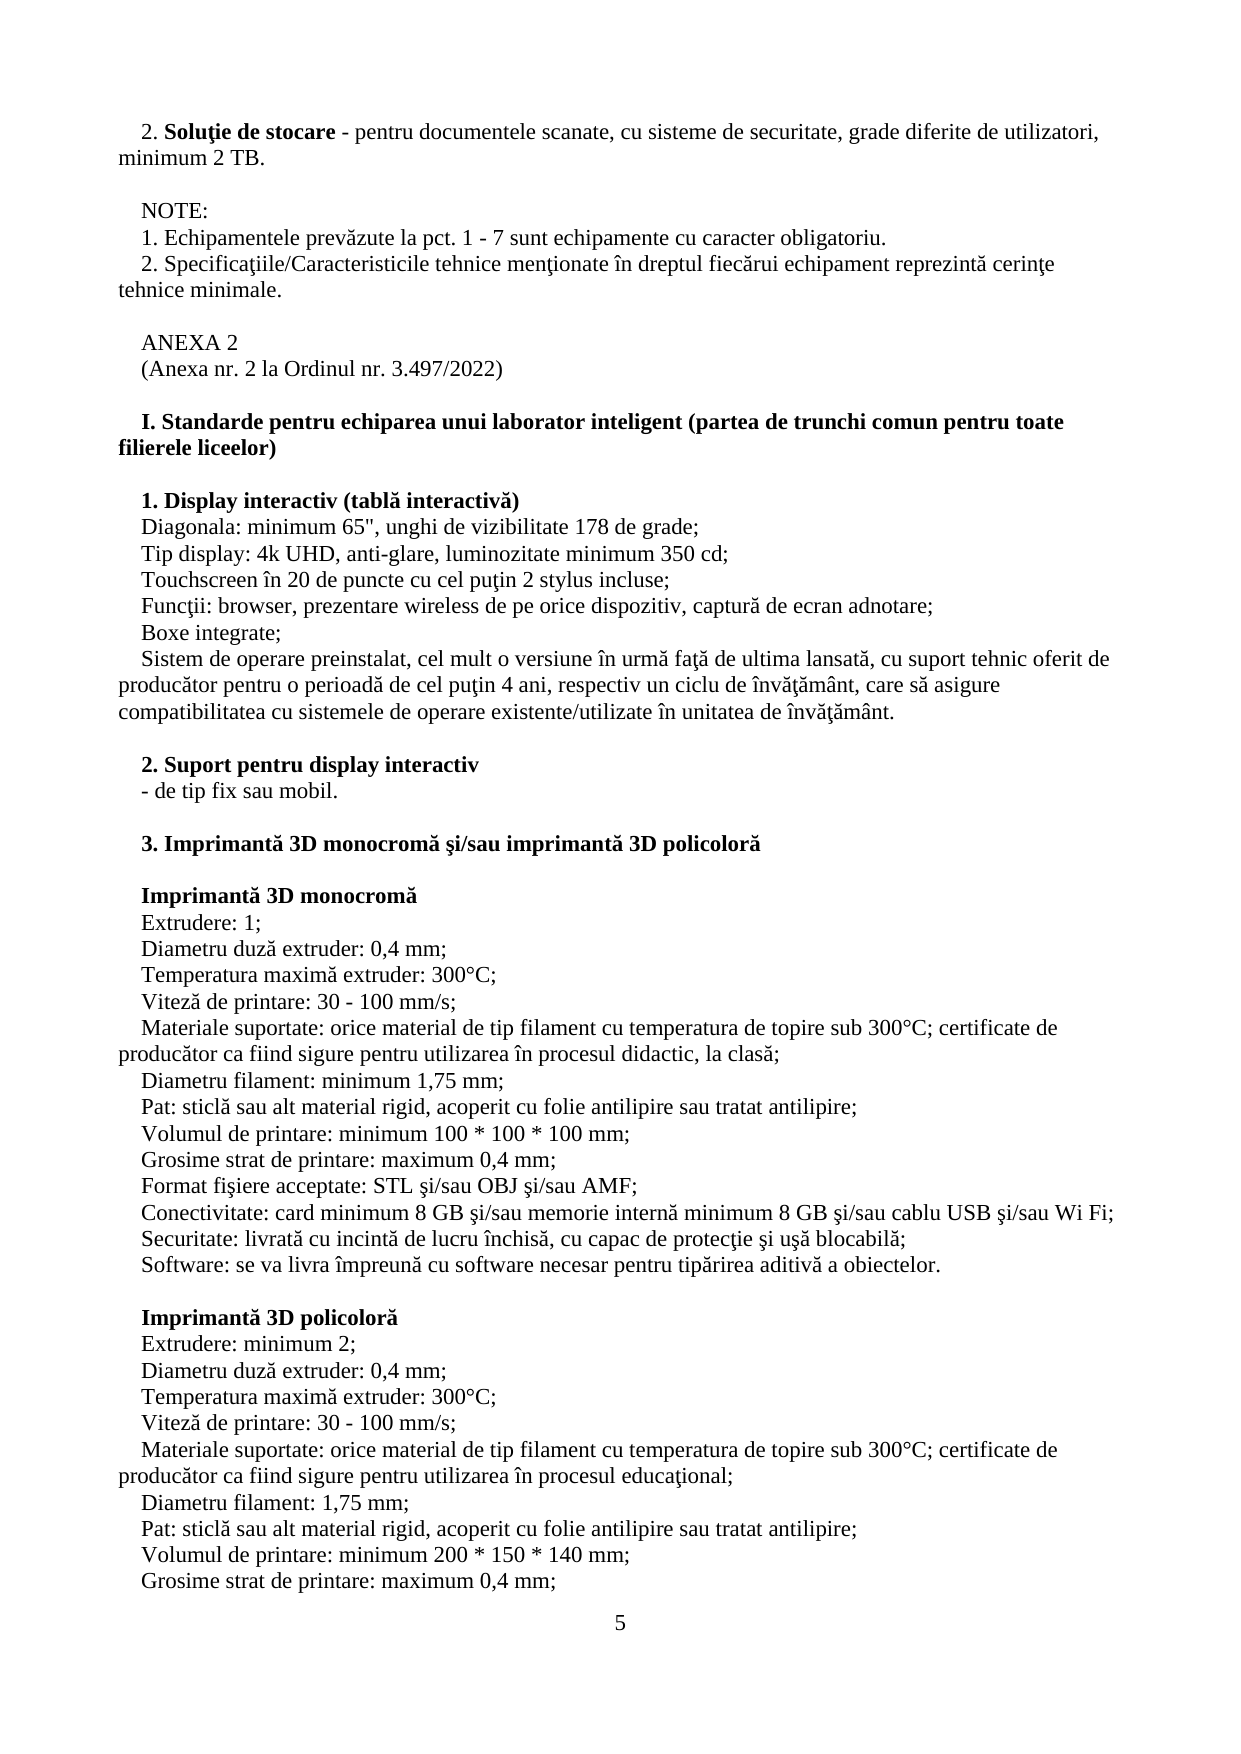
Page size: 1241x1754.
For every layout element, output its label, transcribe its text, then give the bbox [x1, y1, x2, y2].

text 2. Soluţie de stocare - pentru documentele scanate, cu sisteme de securitate, grade diferite de utilizatori, minimum 2 TB. [118, 118, 1122, 171]
text Temperatura maximă extruder: 300°C; [118, 961, 1122, 988]
text Touchscreen în 20 de puncte cu cel puţin 2 stylus incluse; [118, 566, 1122, 592]
text 1. Display interactiv (tablă interactivă) [118, 487, 1122, 513]
text 2. Suport pentru display interactiv [118, 751, 1122, 777]
text Grosime strat de printare: maximum 0,4 mm; [118, 1146, 1122, 1172]
text Software: se va livra împreună cu software necesar pentru tipărirea aditivă a obiectelor. [118, 1251, 1122, 1278]
text 2. Specificaţiile/Caracteristicile tehnice menţionate în dreptul fiecărui echipament reprezintă cerinţe tehnice minimale. [118, 250, 1122, 303]
text Pat: sticlă sau alt material rigid, acoperit cu folie antilipire sau tratat antilipire; [118, 1515, 1122, 1541]
text Diagonala: minimum 65", unghi de vizibilitate 178 de grade; [118, 513, 1122, 540]
text Imprimantă 3D monocromă [118, 882, 1122, 909]
text ANEXA 2 [118, 329, 1122, 355]
text Diametru filament: minimum 1,75 mm; [118, 1067, 1122, 1093]
text 1. Echipamentele prevăzute la pct. 1 - 7 sunt echipamente cu caracter obligatoriu. [118, 223, 1122, 250]
text Viteză de printare: 30 - 100 mm/s; [118, 1409, 1122, 1436]
text Materiale suportate: orice material de tip filament cu temperatura de topire sub 300°C; certificate de producător ca fiind sigure pentru utilizarea în procesul educaţional; [118, 1436, 1122, 1488]
text Boxe integrate; [118, 619, 1122, 645]
text Tip display: 4k UHD, anti-glare, luminozitate minimum 350 cd; [118, 540, 1122, 566]
text 3. Imprimantă 3D monocromă şi/sau imprimantă 3D policoloră [118, 830, 1122, 856]
text Volumul de printare: minimum 100 * 100 * 100 mm; [118, 1119, 1122, 1146]
text Grosime strat de printare: maximum 0,4 mm; [118, 1568, 1122, 1594]
text Securitate: livrată cu incintă de lucru închisă, cu capac de protecţie şi uşă blocabilă; [118, 1225, 1122, 1251]
text Volumul de printare: minimum 200 * 150 * 140 mm; [118, 1541, 1122, 1568]
text I. Standarde pentru echiparea unui laborator inteligent (partea de trunchi comun pentru toate filierele liceelor) [118, 408, 1122, 461]
text Conectivitate: card minimum 8 GB şi/sau memorie internă minimum 8 GB şi/sau cablu USB şi/sau Wi Fi; [118, 1199, 1122, 1225]
text Format fişiere acceptate: STL şi/sau OBJ şi/sau AMF; [118, 1172, 1122, 1199]
text Pat: sticlă sau alt material rigid, acoperit cu folie antilipire sau tratat antilipire; [118, 1093, 1122, 1119]
text Materiale suportate: orice material de tip filament cu temperatura de topire sub 300°C; certificate de producător ca fiind sigure pentru utilizarea în procesul didactic, la clasă; [118, 1014, 1122, 1067]
text Diametru filament: 1,75 mm; [118, 1488, 1122, 1515]
text NOTE: [118, 197, 1122, 223]
text Imprimantă 3D policoloră [118, 1304, 1122, 1330]
text - de tip fix sau mobil. [118, 777, 1122, 803]
text Diametru duză extruder: 0,4 mm; [118, 1357, 1122, 1383]
text Extrudere: minimum 2; [118, 1330, 1122, 1357]
text Viteză de printare: 30 - 100 mm/s; [118, 988, 1122, 1014]
text Diametru duză extruder: 0,4 mm; [118, 935, 1122, 961]
text (Anexa nr. 2 la Ordinul nr. 3.497/2022) [118, 355, 1122, 382]
text Sistem de operare preinstalat, cel mult o versiune în urmă faţă de ultima lansată, cu suport tehnic oferit de producător pentru o perioadă de cel puţin 4 ani, respectiv un ciclu de învăţământ, care să asigure compatibilitatea cu sistemele de operare existente/utilizate în unitatea de învăţământ. [118, 645, 1122, 724]
text Temperatura maximă extruder: 300°C; [118, 1383, 1122, 1409]
text Extrudere: 1; [118, 909, 1122, 935]
text Funcţii: browser, prezentare wireless de pe orice dispozitiv, captură de ecran adnotare; [118, 592, 1122, 619]
